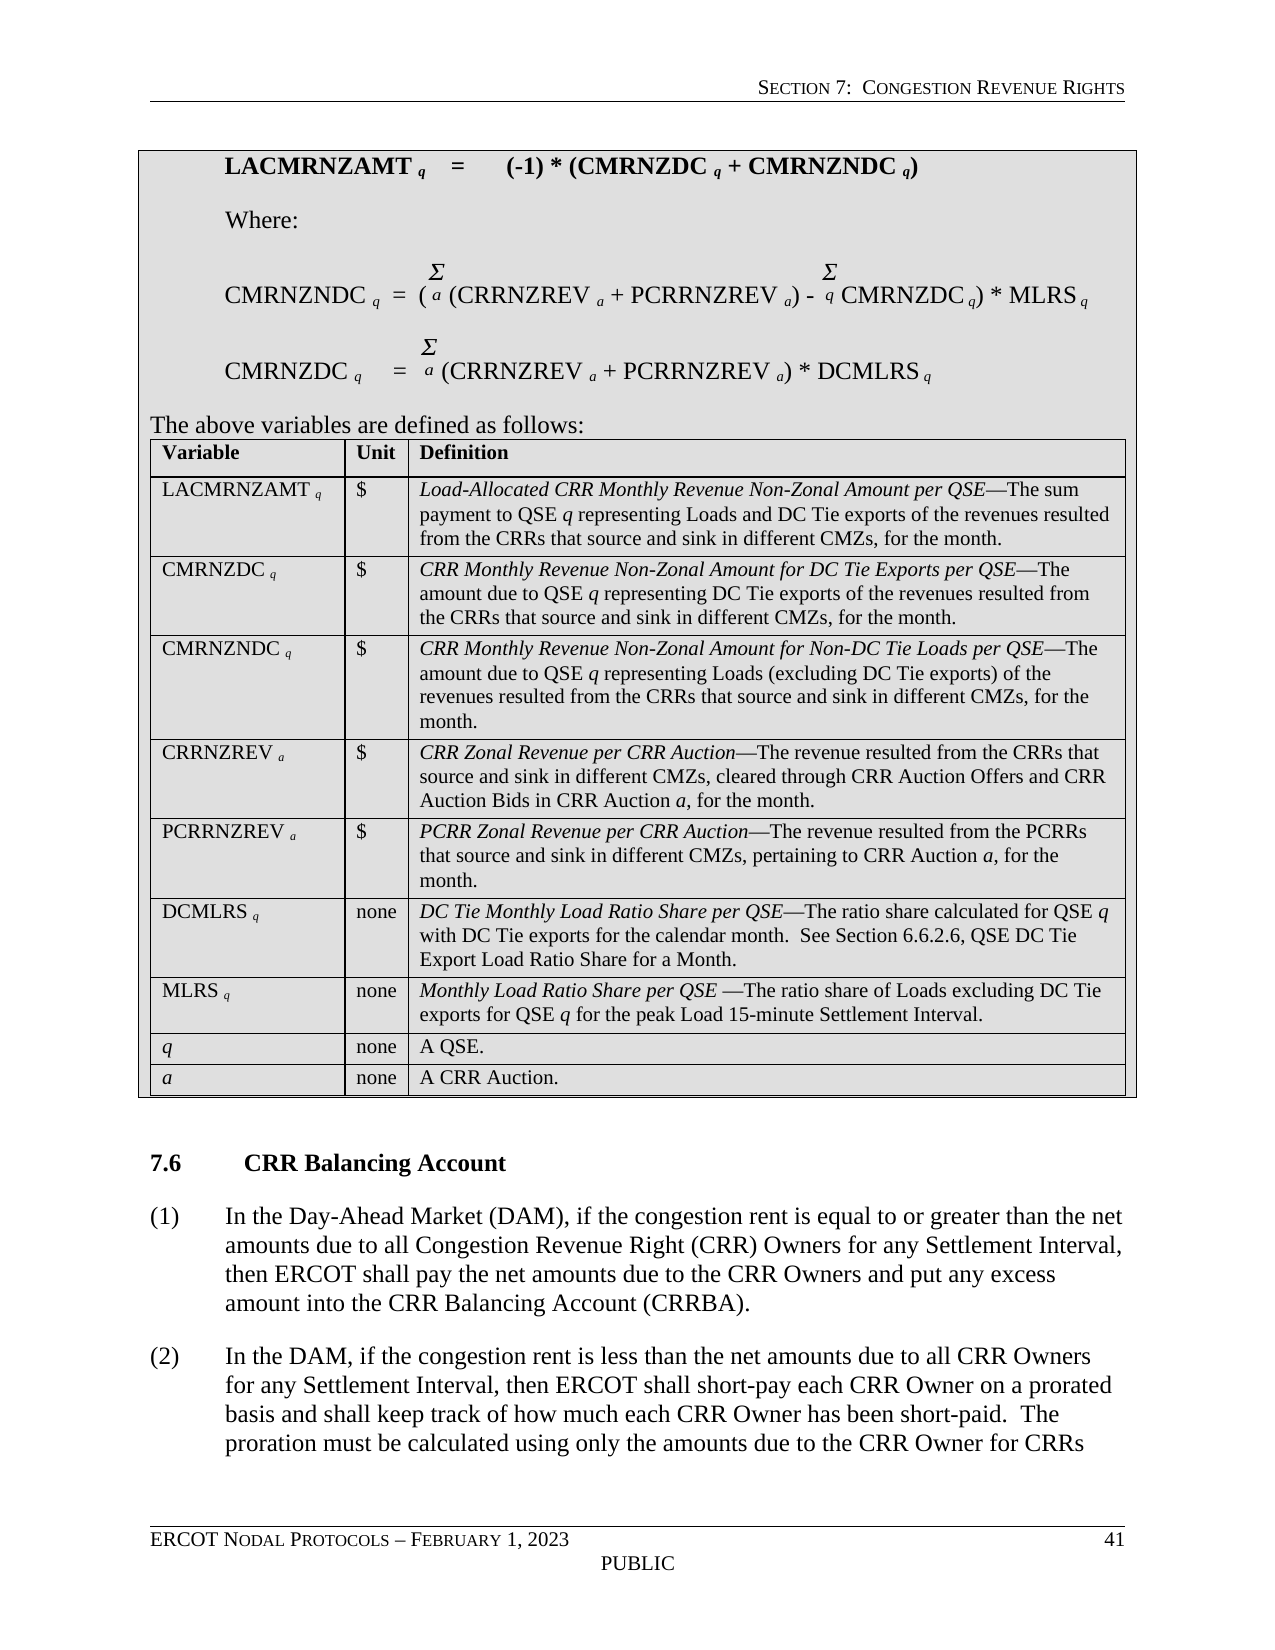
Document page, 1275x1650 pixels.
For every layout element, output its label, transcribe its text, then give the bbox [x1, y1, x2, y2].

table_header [139, 151, 1136, 1097]
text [150, 1341, 1125, 1456]
text 7.6 Balancing Account [150, 1148, 1125, 1176]
text (1) In the Day-Ahead Market (DAM), if the congestion rent is equal to or greater than the net amounts due to all Congestion Revenue Right ( Owners for any Settlement Interval, then ERCOT shall pay the net amounts due to the Owners and put any excess amount into the Balancing Account (CRRBA). [150, 1201, 1125, 1316]
